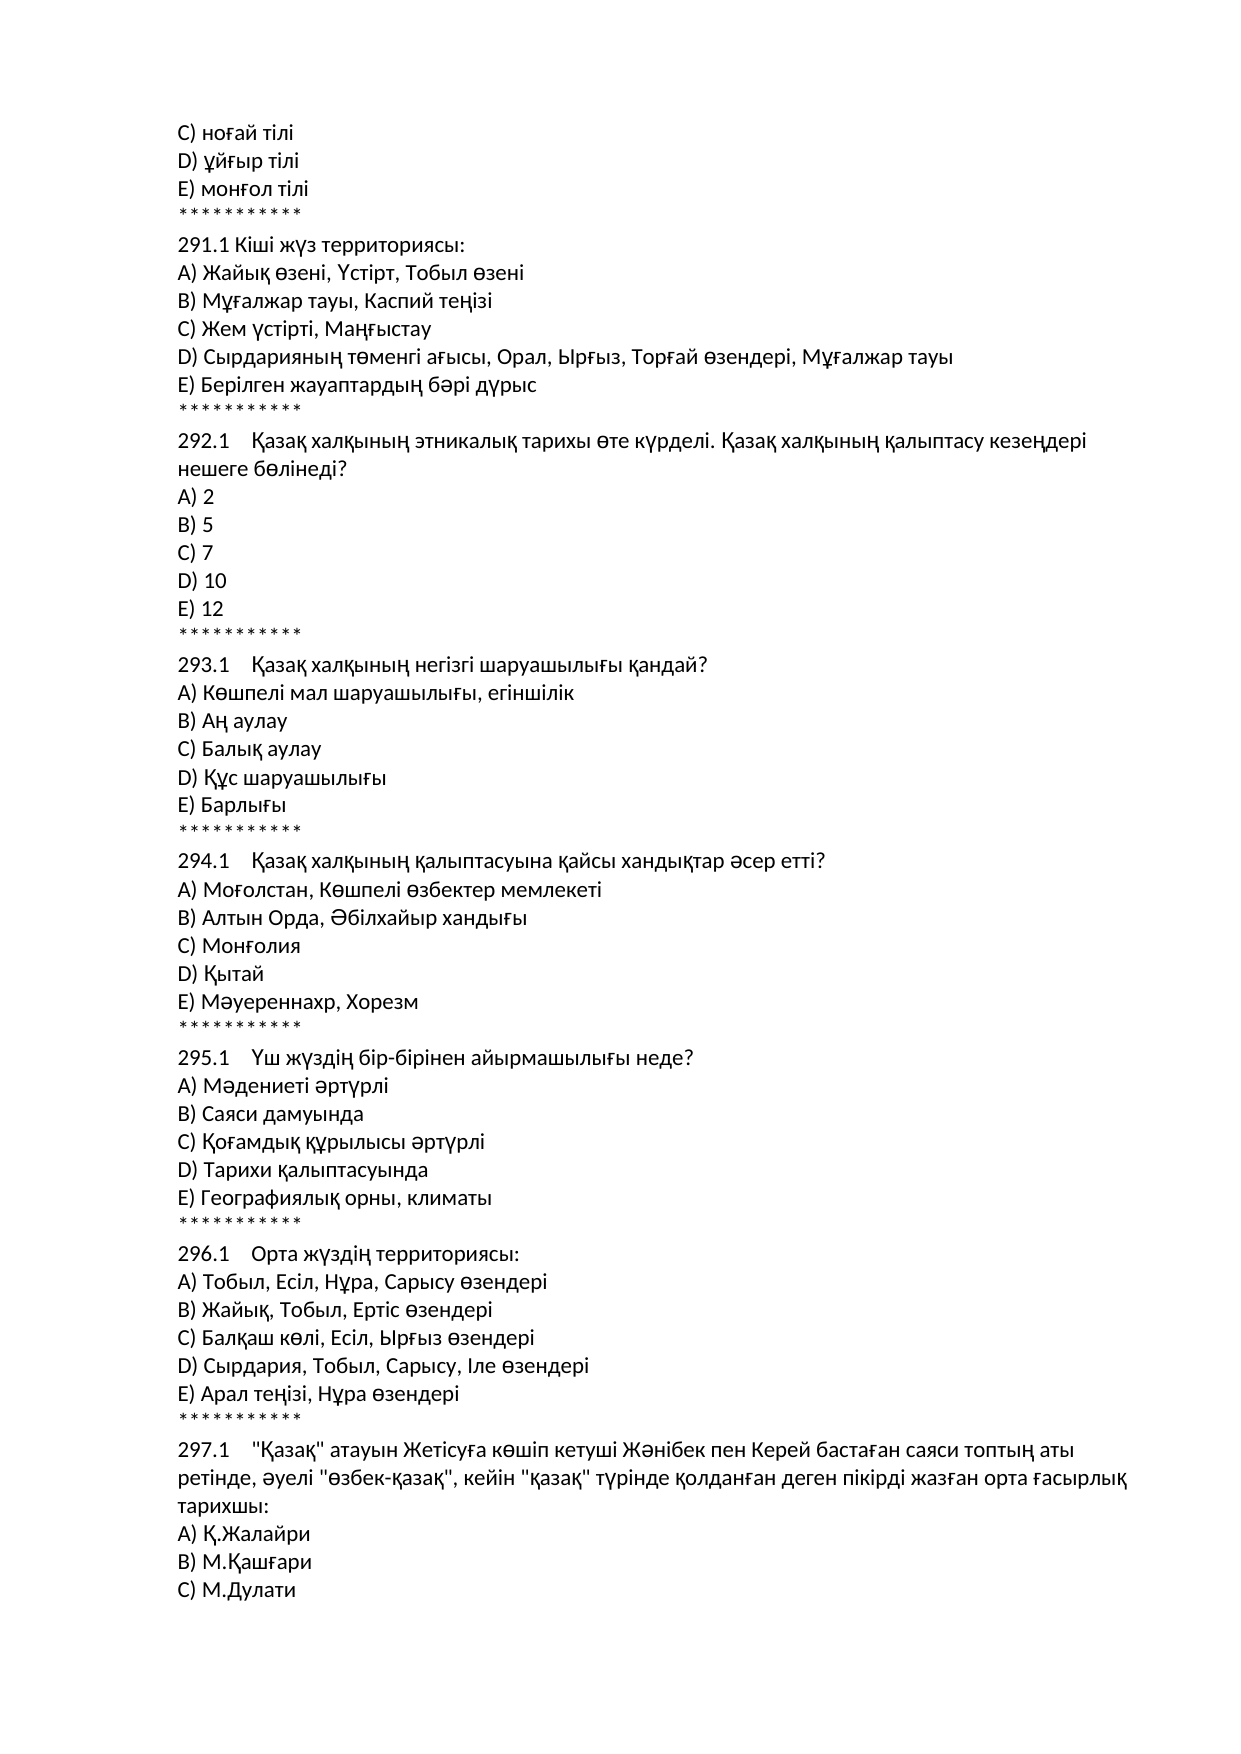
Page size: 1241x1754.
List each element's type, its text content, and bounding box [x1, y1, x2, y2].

text Е) Арал теңізі, Нұра өзендері [177, 1379, 1152, 1407]
text А) Жайық өзені, Үстірт, Тобыл өзені В) Мұғалжар тауы, Каспий теңізі С) Жем үстірті, Маңғыстау [177, 258, 1152, 342]
text 291.1 Кіші жүз территориясы: [177, 230, 1152, 258]
text D) ұйғыр тілі [177, 146, 1152, 174]
text D) Сырдария, Тобыл, Сарысу, Іле өзендері [177, 1351, 1152, 1379]
text 293.1 Қазақ халқының негізгі шаруашылығы қандай? [177, 651, 1152, 678]
text А) Көшпелі мал шаруашылығы, егіншілік [177, 678, 1152, 707]
text С) Қоғамдық құрылысы әртүрлі [177, 1127, 1152, 1155]
text А) Қ.Жалайри [177, 1519, 1152, 1547]
text С) Балқаш көлі, Есіл, Ырғыз өзендері [177, 1323, 1152, 1351]
text В) Аң аулау [177, 707, 1152, 734]
text *********** [177, 819, 1152, 847]
text Е) Мәуереннахр, Хорезм [177, 987, 1152, 1015]
text С) 7 [177, 538, 1152, 566]
text А) 2 [177, 482, 1152, 510]
text А) Тобыл, Есіл, Нұра, Сарысу өзендері [177, 1267, 1152, 1295]
text Е) Географиялық орны, климаты [177, 1183, 1152, 1211]
text В) М.Қашғари С) М.Дулати [177, 1547, 1152, 1603]
text 292.1 Қазақ халқының этникалық тарихы өте күрделі. Қазақ халқының қалыптасу кезеңдері нешеге бөлінеді? [177, 426, 1152, 482]
text Е) 12 [177, 594, 1152, 622]
text В) Алтын Орда, Әбілхайыр хандығы [177, 903, 1152, 931]
text Е) Барлығы [177, 791, 1152, 819]
text А) Мәдениеті әртүрлі [177, 1071, 1152, 1099]
text С) ноғай тілі [177, 118, 1152, 146]
text D) Қытай [177, 959, 1152, 987]
text В) Саяси дамуында [177, 1099, 1152, 1127]
text D) Құс шаруашылығы [177, 763, 1152, 791]
text *********** [177, 398, 1152, 426]
text 296.1 Орта жүздің территориясы: [177, 1239, 1152, 1267]
text Е) монғол тілі [177, 174, 1152, 202]
text А) Моғолстан, Көшпелі өзбектер мемлекеті [177, 875, 1152, 903]
text D) Тарихи қалыптасуында [177, 1155, 1152, 1183]
text В) 5 [177, 510, 1152, 538]
text 294.1 Қазақ халқының қалыптасуына қайсы хандықтар әсер етті? [177, 847, 1152, 875]
text С) Балық аулау [177, 734, 1152, 763]
text *********** [177, 1211, 1152, 1239]
text С) Монғолия [177, 931, 1152, 959]
text 295.1 Үш жүздің бір-бірінен айырмашылығы неде? [177, 1043, 1152, 1071]
text *********** [177, 622, 1152, 651]
text *********** [177, 1015, 1152, 1043]
text Е) Берілген жауаптардың бәрі дүрыс [177, 370, 1152, 398]
text *********** [177, 202, 1152, 230]
text D) Сырдарияның төменгі ағысы, Орал, Ырғыз, Торғай өзендері, Мұғалжар тауы [177, 342, 1152, 370]
text *********** [177, 1407, 1152, 1435]
text 297.1 "Қазақ" атауын Жетісуға көшіп кетуші Жәнібек пен Керей бастаған саяси топтың аты ретінде, әуелі "өзбек-қазақ", кейін "қазақ" түрінде қолданған деген пікірді жазған орта ғасырлық тарихшы: [177, 1435, 1152, 1519]
text D) 10 [177, 566, 1152, 594]
text В) Жайық, Тобыл, Ертіс өзендері [177, 1295, 1152, 1323]
